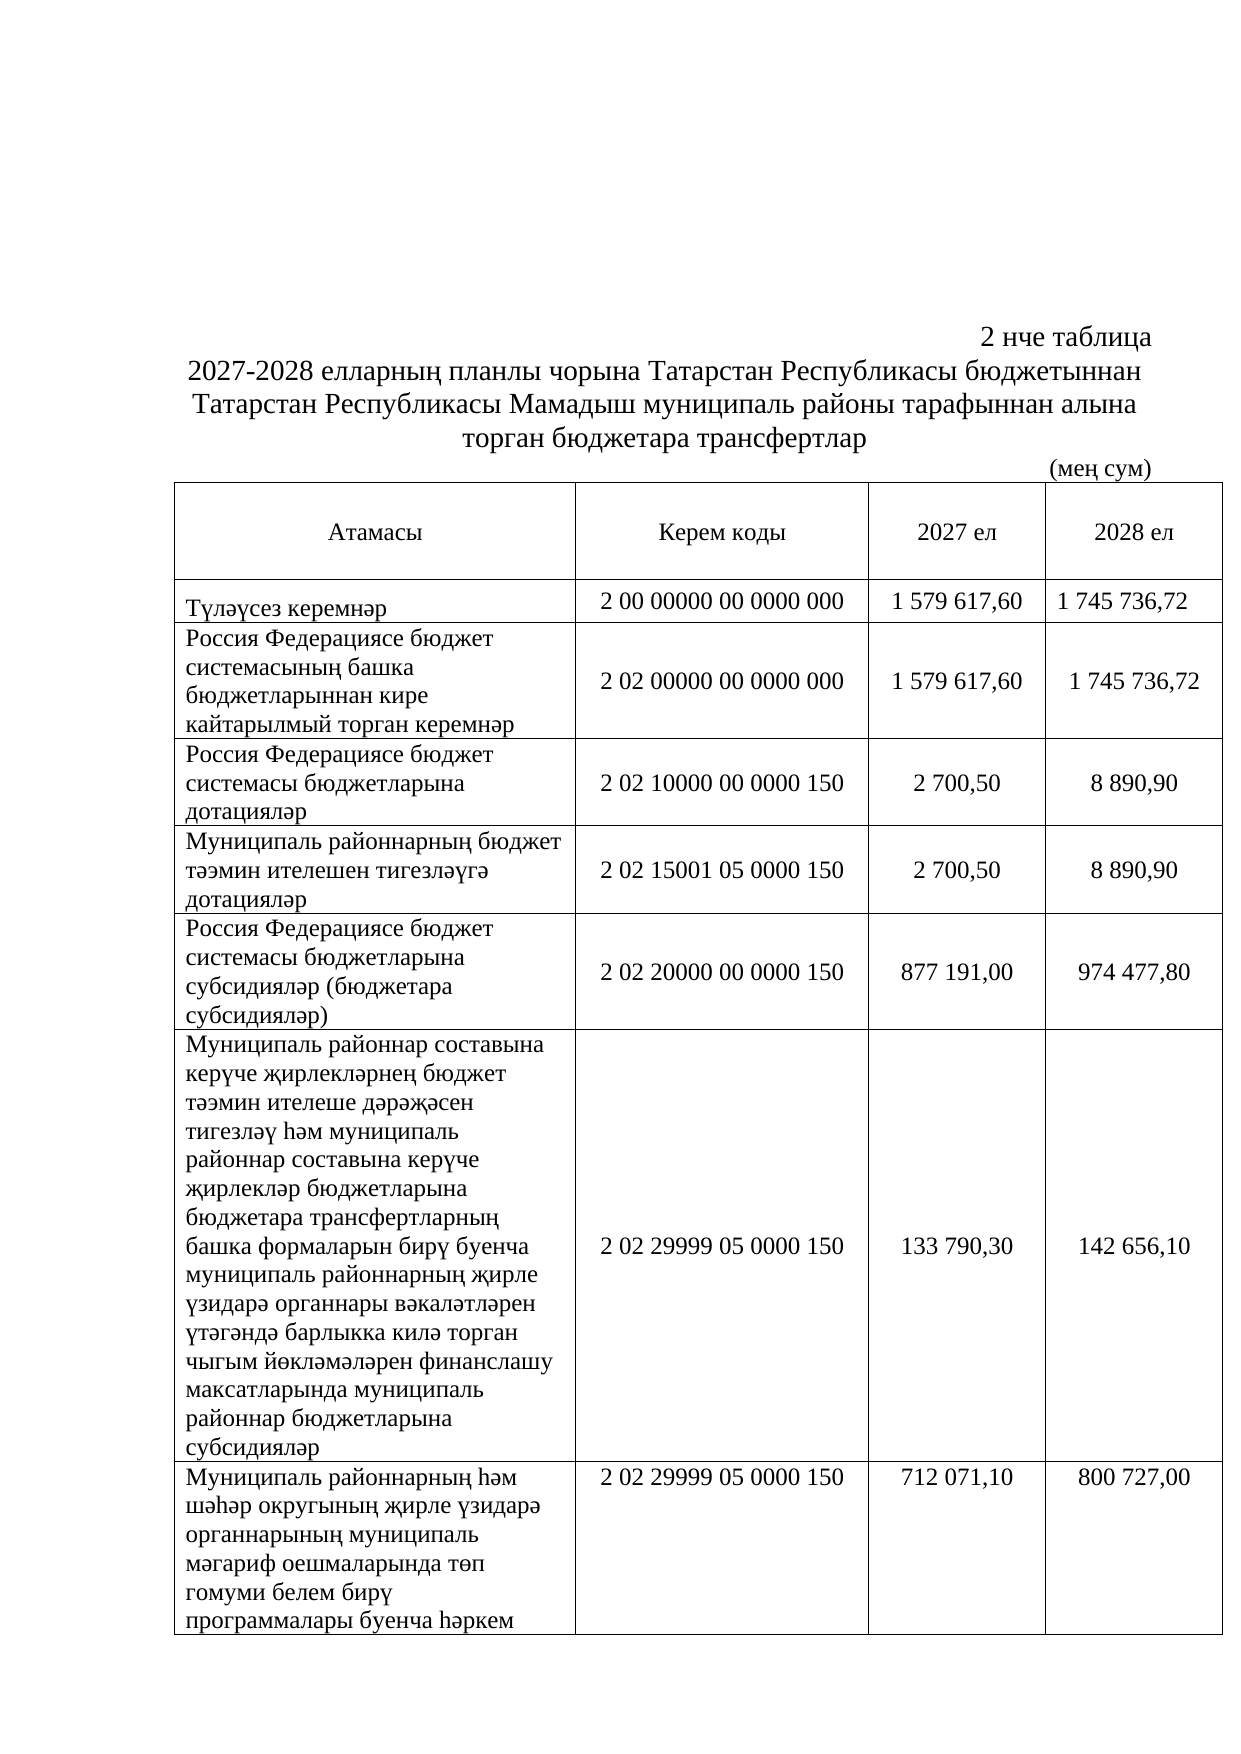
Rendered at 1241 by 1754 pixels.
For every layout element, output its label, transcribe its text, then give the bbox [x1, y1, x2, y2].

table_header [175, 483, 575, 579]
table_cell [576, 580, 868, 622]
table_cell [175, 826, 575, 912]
text 2 нче таблица [177, 319, 1152, 353]
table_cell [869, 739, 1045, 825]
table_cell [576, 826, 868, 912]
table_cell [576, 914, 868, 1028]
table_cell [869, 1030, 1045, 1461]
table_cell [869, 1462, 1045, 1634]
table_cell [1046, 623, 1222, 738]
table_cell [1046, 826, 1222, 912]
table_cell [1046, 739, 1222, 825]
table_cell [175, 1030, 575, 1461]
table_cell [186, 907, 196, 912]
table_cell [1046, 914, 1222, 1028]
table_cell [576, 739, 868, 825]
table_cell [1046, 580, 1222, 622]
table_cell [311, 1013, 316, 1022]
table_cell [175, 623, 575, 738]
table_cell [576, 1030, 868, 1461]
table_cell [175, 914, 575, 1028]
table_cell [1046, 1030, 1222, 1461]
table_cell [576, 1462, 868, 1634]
text (мең сум) [177, 453, 1152, 482]
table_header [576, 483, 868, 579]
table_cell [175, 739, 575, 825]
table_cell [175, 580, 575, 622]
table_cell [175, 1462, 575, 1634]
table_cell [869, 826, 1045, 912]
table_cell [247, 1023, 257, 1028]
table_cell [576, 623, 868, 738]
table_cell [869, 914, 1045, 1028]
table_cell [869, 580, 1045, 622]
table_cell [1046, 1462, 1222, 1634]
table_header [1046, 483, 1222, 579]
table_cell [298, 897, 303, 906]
text 2027-2028 елларның планлы чорына Татарстан Республикасы бюджетыннан Татарстан Республикасы Мамадыш муниципаль районы тарафыннан алына торган бюджетара трансфертлар [177, 353, 1152, 453]
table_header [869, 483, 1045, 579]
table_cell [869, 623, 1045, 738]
